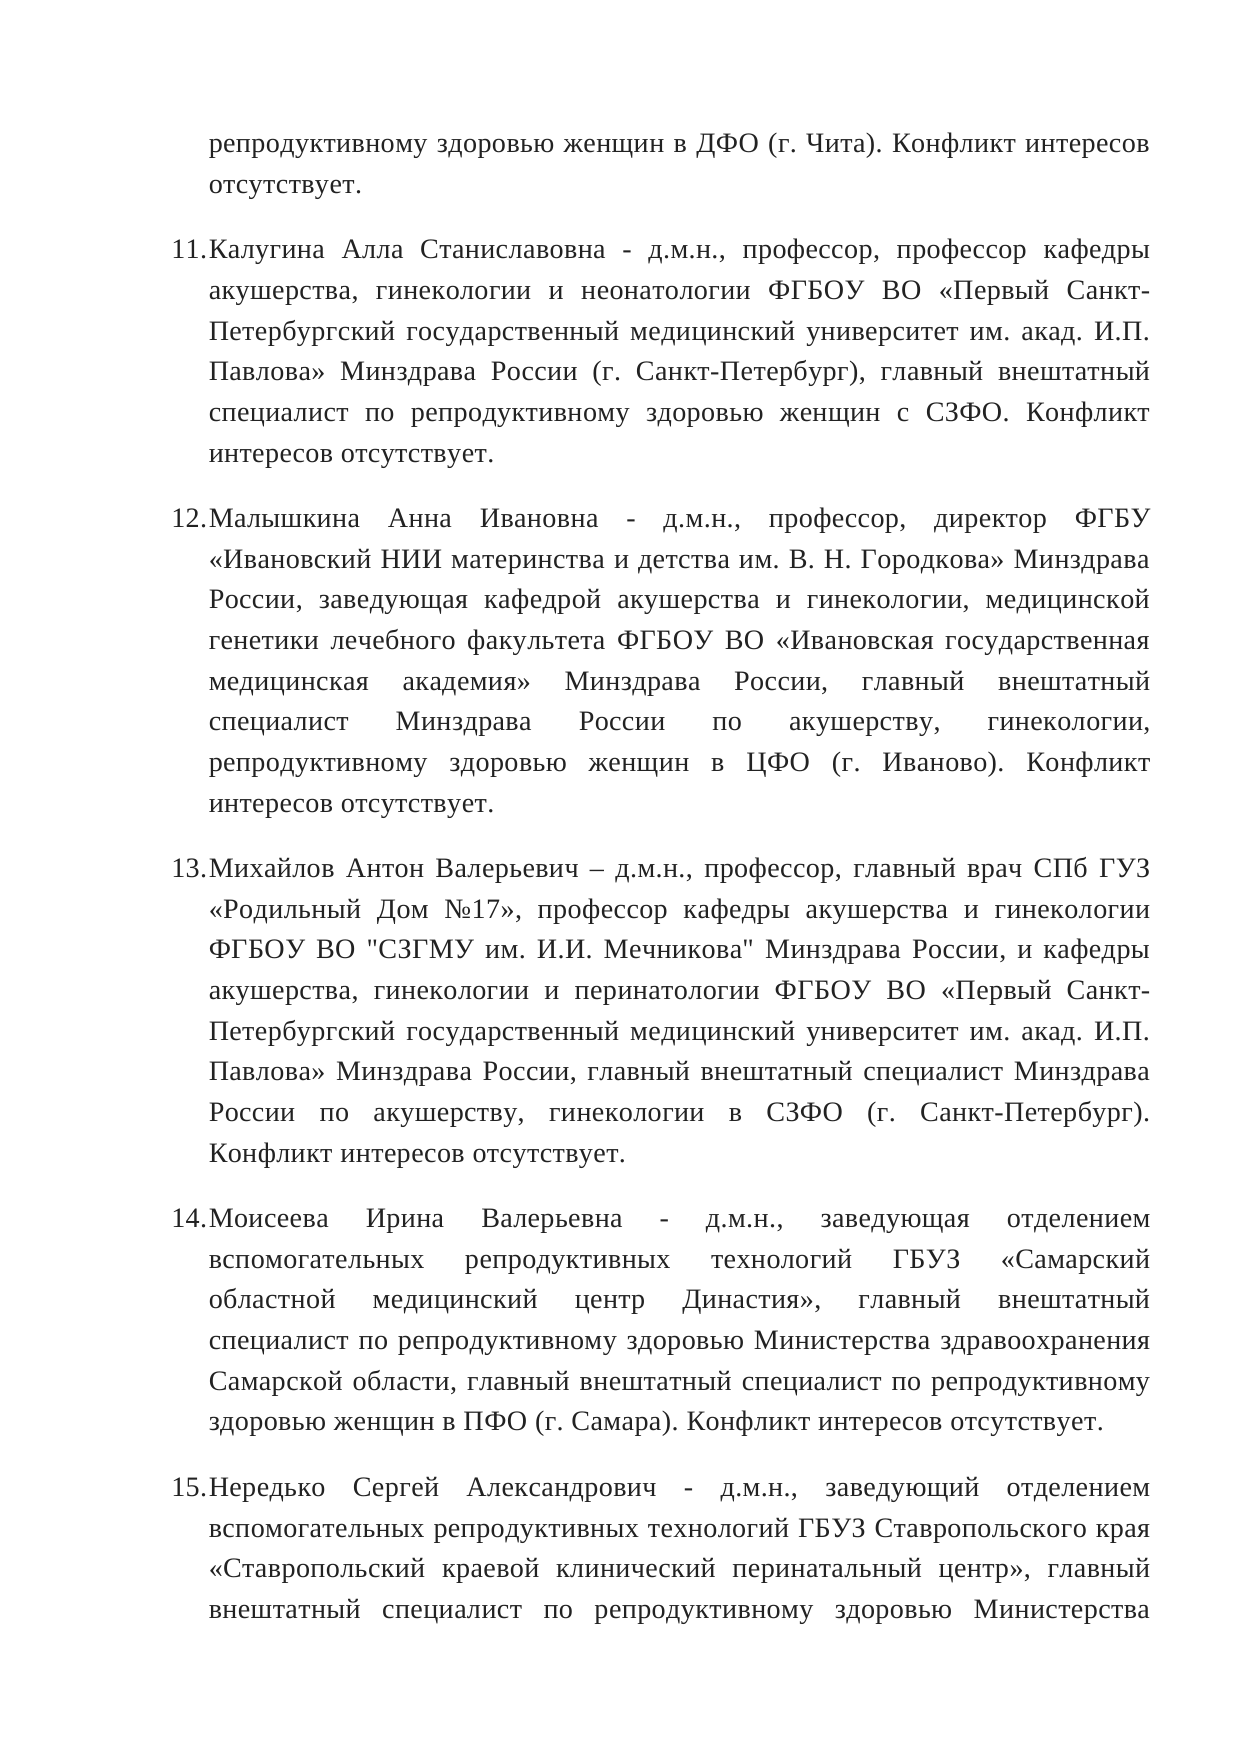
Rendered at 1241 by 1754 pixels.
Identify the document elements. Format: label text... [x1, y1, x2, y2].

list Малышкина Анна Ивановна - д.м.н., профессор, директор ФГБУ «Ивановский НИИ материнства и детства им. В. Н. Городкова» Минздрава России, заведующая кафедрой акушерства и гинекологии, медицинской генетики лечебного факультета ФГБОУ ВО «Ивановская государственная медицинская академия» Минздрава России, главный внештатный специалист Минздрава России по акушерству, гинекологии, репродуктивному здоровью женщин в ЦФО (г. Иваново). Конфликт интересов отсутствует. [171, 493, 1152, 818]
list Моисеева Ирина Валерьевна - д.м.н., заведующая отделением вспомогательных репродуктивных технологий ГБУЗ «Самарский областной медицинский центр Династия», главный внештатный специалист по репродуктивному здоровью Министерства здравоохранения Самарской области, главный внештатный специалист по репродуктивному здоровью женщин в ПФО (г. Самара). Конфликт интересов отсутствует. [171, 1193, 1152, 1437]
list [171, 118, 1152, 199]
list Калугина Алла Станиславовна - д.м.н., профессор, профессор кафедры акушерства, гинекологии и неонатологии ФГБОУ ВО «Первый Санкт-Петербургский государственный медицинский университет им. акад. И.П. Павлова» Минздрава России (г. Санкт-Петербург), главный внештатный специалист по репродуктивному здоровью женщин с СЗФО. Конфликт интересов отсутствует. [171, 224, 1152, 468]
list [171, 1462, 1152, 1624]
list Михайлов Антон Валерьевич – д.м.н., профессор, главный врач СПб ГУЗ «Родильный Дом №17», профессор кафедры акушерства и гинекологии ФГБОУ ВО "СЗГМУ им. И.И. Мечникова" Минздрава России, и кафедры акушерства, гинекологии и перинатологии ФГБОУ ВО «Первый Санкт-Петербургский государственный медицинский университет им. акад. И.П. Павлова» Минздрава России, главный внештатный специалист Минздрава России по акушерству, гинекологии в СЗФО (г. Санкт-Петербург). Конфликт интересов отсутствует. [171, 843, 1152, 1168]
